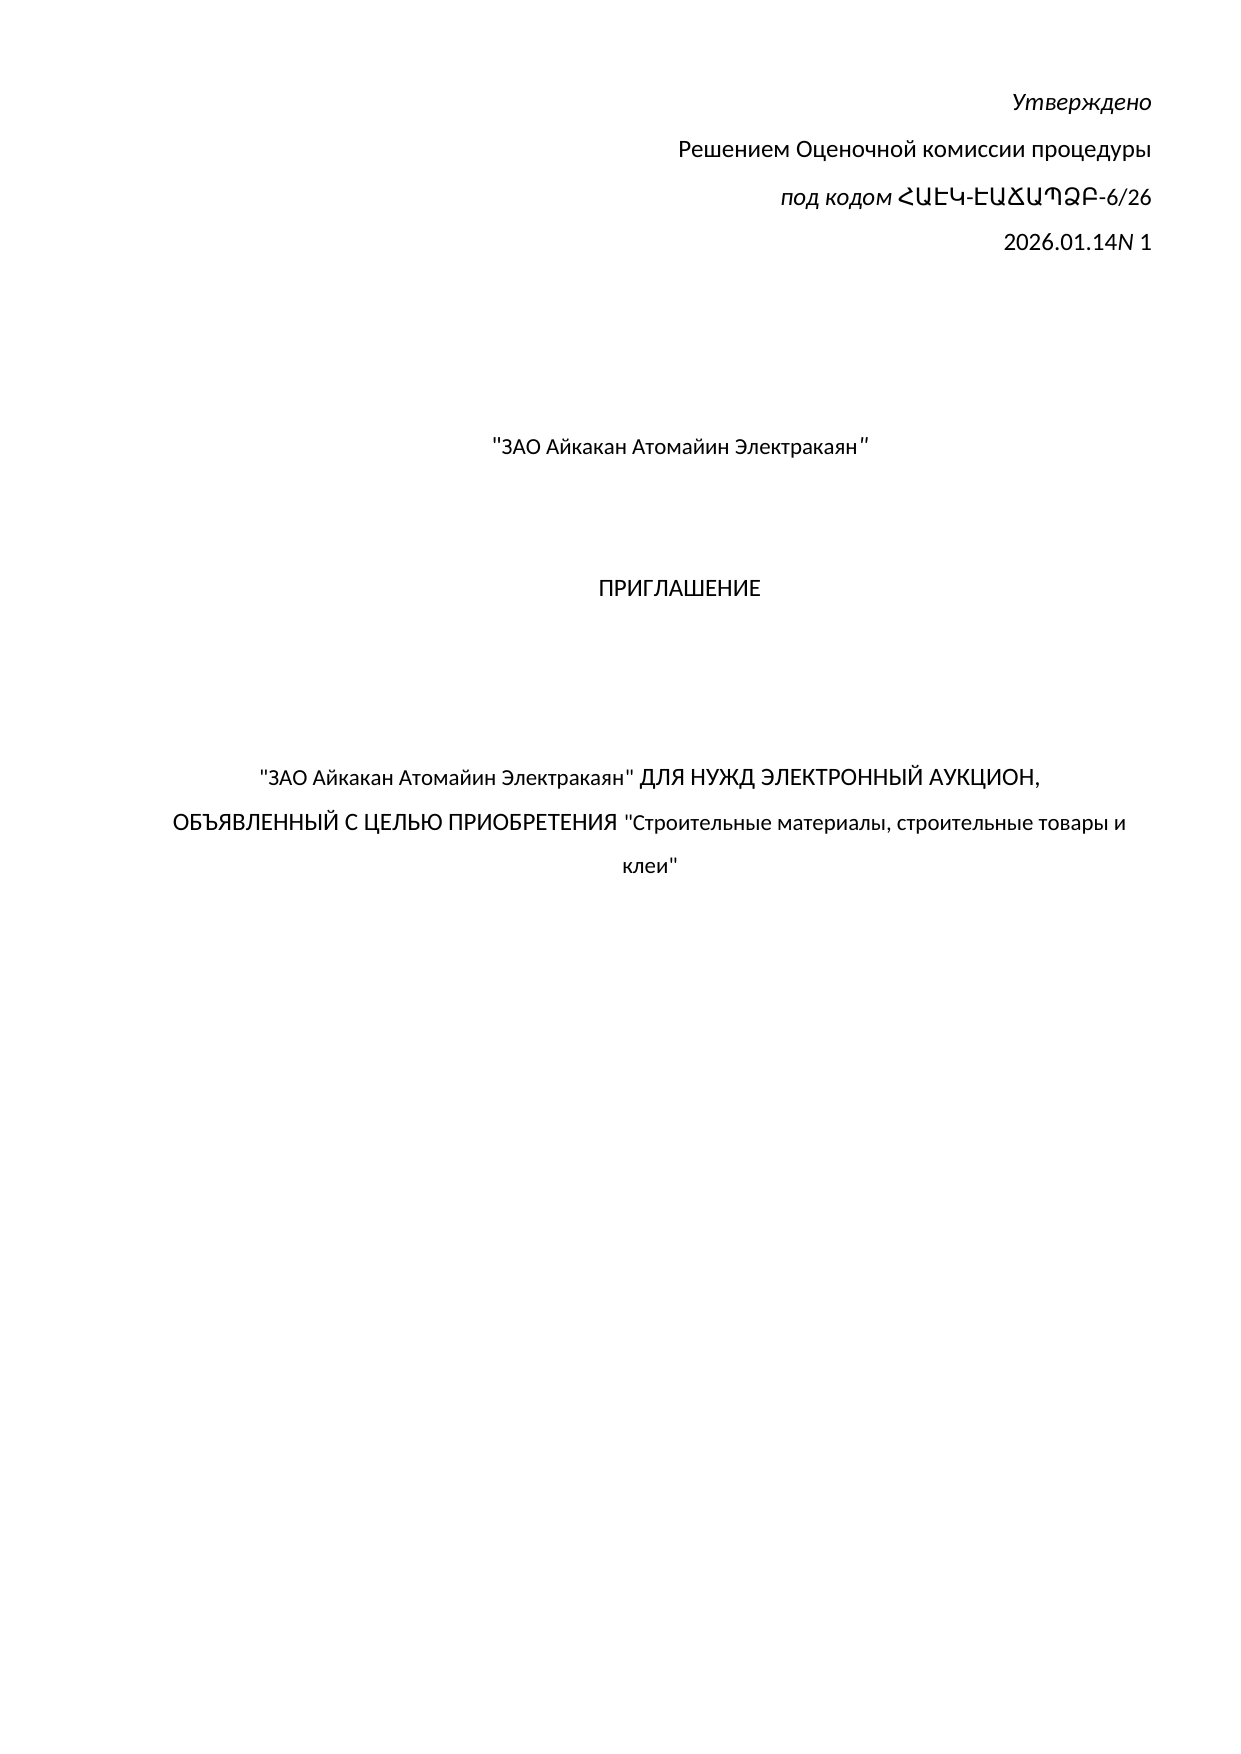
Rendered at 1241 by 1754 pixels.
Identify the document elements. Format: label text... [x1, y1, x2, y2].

text ОБЪЯВЛЕННЫЙ С ЦЕЛЬЮ ПРИОБРЕТЕНИЯ "Строительные материалы, строительные товары и клеи" [148, 807, 1152, 879]
text "ЗАО Айкакан Атомайин Электракаян" [148, 431, 1152, 461]
text Утверждено [148, 86, 1152, 117]
text "ЗАО Айкакан Атомайин Электракаян" ДЛЯ НУЖД ЭЛЕКТРОННЫЙ АУКЦИОН, [148, 761, 1152, 791]
text под кодом ՀԱԷԿ-ԷԱՃԱՊՁԲ-6/26 2026.01.14 N 1 [148, 181, 1152, 257]
text Решением Оценочной комиссии процедуры [148, 134, 1152, 164]
text ПРИГЛАШЕНИЕ [148, 572, 1152, 603]
